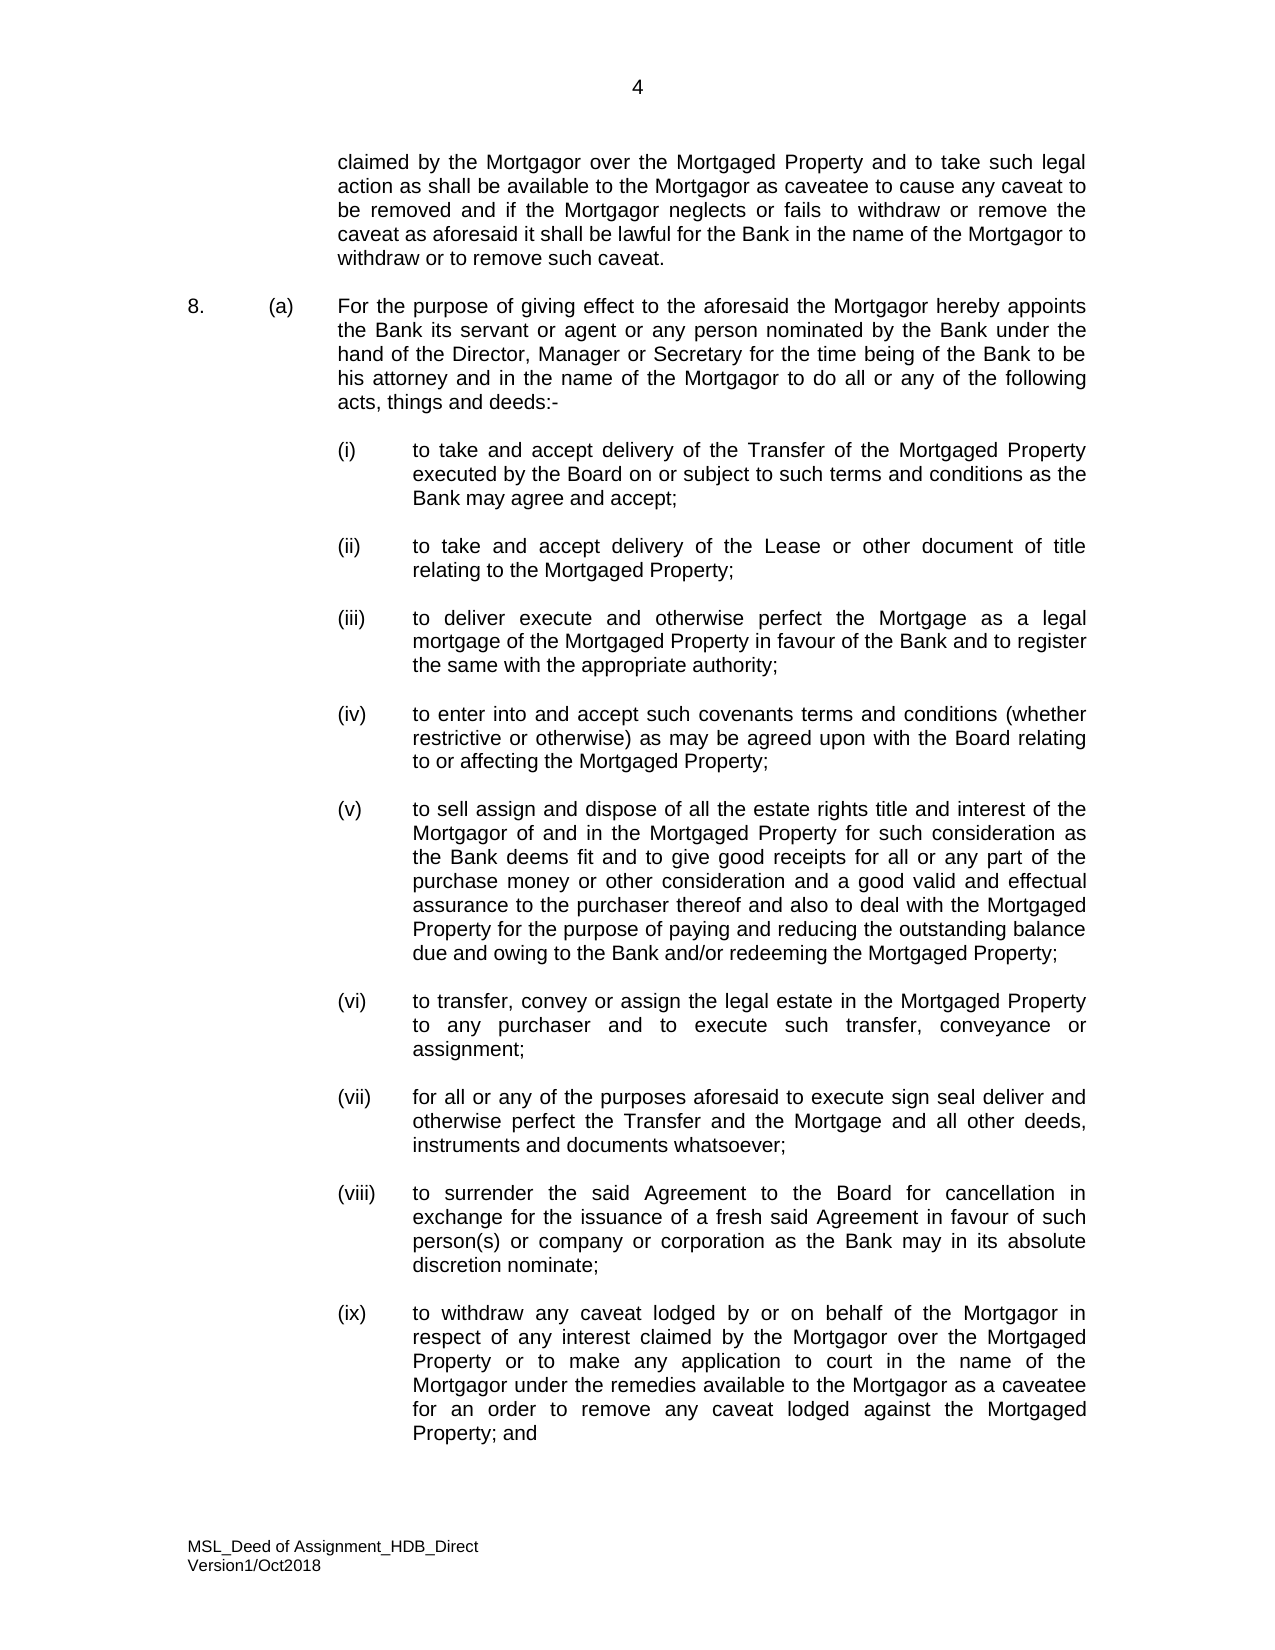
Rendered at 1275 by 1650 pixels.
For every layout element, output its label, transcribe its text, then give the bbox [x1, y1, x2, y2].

text 8. (a) For the purpose of giving effect to the aforesaid the Mortgagor hereby appoints the Bank its servant or agent or any person nominated by the Bank under the hand of the Director, Manager or Secretary for the time being of the Bank to be his attorney and in the name of the Mortgagor to do all or any of the following acts, things and deeds:- [187, 294, 1087, 413]
text (vii) for all or any of the purposes aforesaid to execute sign seal deliver and otherwise perfect the Transfer and the Mortgage and all other deeds, instruments and documents whatsoever; [337, 1085, 1087, 1157]
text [262, 150, 1087, 270]
text (vi) to transfer, convey or assign the legal estate in the Mortgaged Property to any purchaser and to execute such transfer, conveyance or assignment; [337, 989, 1087, 1061]
text (viii) to surrender the said Agreement to the Board for cancellation in exchange for the issuance of a fresh said Agreement in favour of such person(s) or company or corporation as the Bank may in its absolute discretion nominate; [337, 1181, 1087, 1277]
text (v) to sell assign and dispose of all the estate rights title and interest of the Mortgagor of and in the Mortgaged Property for such consideration as the Bank deems fit and to give good receipts for all or any part of the purchase money or other consideration and a good valid and effectual assurance to the purchaser thereof and also to deal with the Mortgaged Property for the purpose of paying and reducing the outstanding balance due and owing to the Bank and/or redeeming the Mortgaged Property; [337, 797, 1087, 965]
text (iv) to enter into and accept such covenants terms and conditions (whether restrictive or otherwise) as may be agreed upon with the Board relating to or affecting the Mortgaged Property; [337, 701, 1087, 773]
text (ii) to take and accept delivery of the Lease or other document of title relating to the Mortgaged Property; [337, 533, 1087, 581]
text (ix) to withdraw any caveat lodged by or on behalf of the Mortgagor in respect of any interest claimed by the Mortgagor over the Mortgaged Property or to make any application to court in the name of the Mortgagor under the remedies available to the Mortgagor as a caveatee for an order to remove any caveat lodged against the Mortgaged Property; and [337, 1301, 1087, 1444]
text (i) to take and accept delivery of the Transfer of the Mortgaged Property executed by the Board on or subject to such terms and conditions as the Bank may agree and accept; [337, 438, 1087, 509]
text (iii) to deliver execute and otherwise perfect the Mortgage as a legal mortgage of the Mortgaged Property in favour of the Bank and to register the same with the appropriate authority; [337, 605, 1087, 677]
